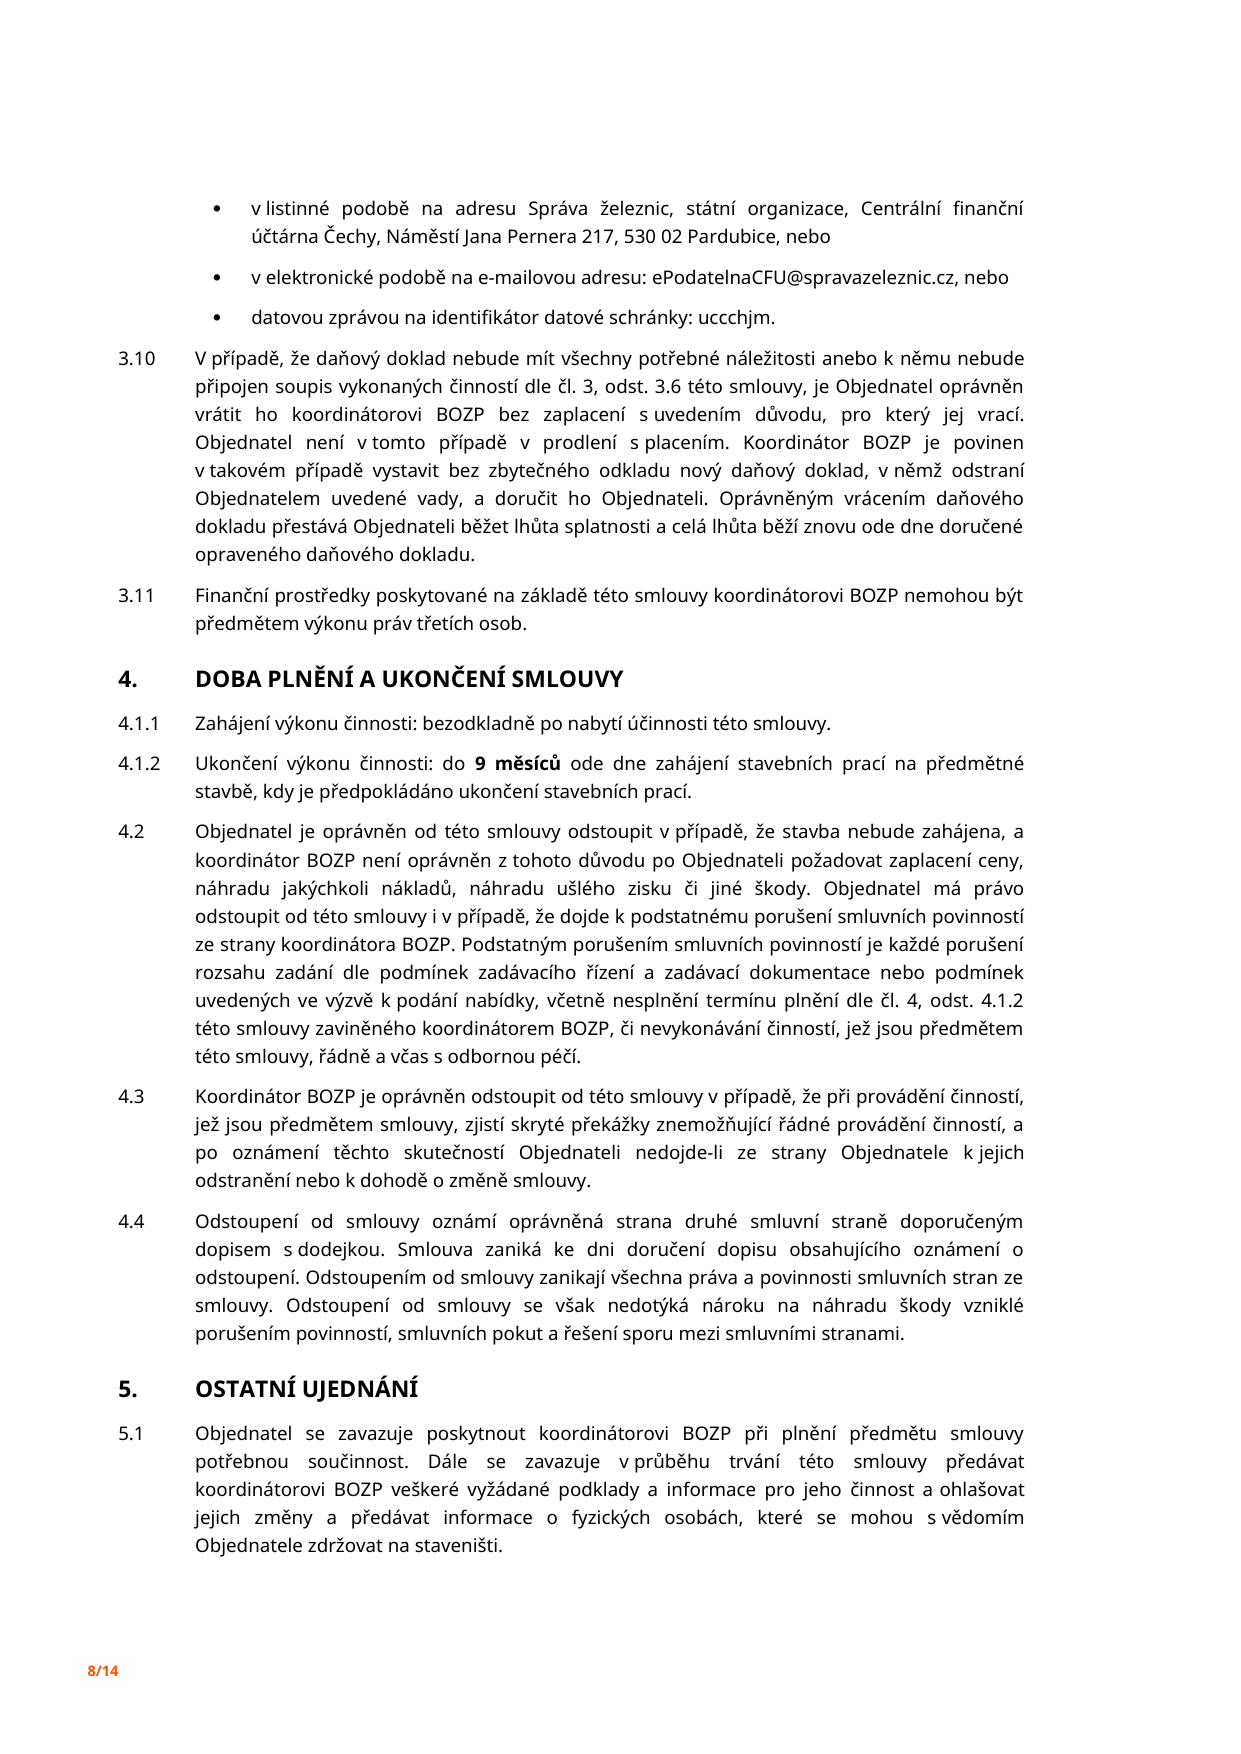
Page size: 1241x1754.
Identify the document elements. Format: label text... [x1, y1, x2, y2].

list Zahájení výkonu činnosti: bezodkladně po nabytí účinnosti této smlouvy. [118, 710, 1024, 735]
list v listinné podobě na adresu Správa železnic, státní organizace, Centrální finanční účtárna Čechy, Náměstí Jana Pernera 217, 530 02 Pardubice, nebo [213, 196, 1024, 249]
list DOBA PLNĚNÍ A UKONČENÍ SMLOUVY [118, 663, 1024, 694]
list Finanční prostředky poskytované na základě této smlouvy koordinátorovi BOZP nemohou být předmětem výkonu práv třetích osob. [118, 582, 1024, 635]
list v elektronické podobě na e-mailovou adresu: ePodatelnaCFU@spravazeleznic.cz, nebo [213, 264, 1024, 290]
list V případě, že daňový doklad nebude mít všechny potřebné náležitosti anebo k němu nebude připojen soupis vykonaných činností dle čl. 3, odst. 3.6 této smlouvy, je Objednatel oprávněn vrátit ho koordinátorovi BOZP bez zaplacení s uvedením důvodu, pro který jej vrací. Objednatel není v tomto případě v prodlení s placením. Koordinátor BOZP je povinen v takovém případě vystavit bez zbytečného odkladu nový daňový doklad, v němž odstraní Objednatelem uvedené vady, a doručit ho Objednateli. Oprávněným vrácením daňového dokladu přestává Objednateli běžet lhůta splatnosti a celá lhůta běží znovu ode dne doručené opraveného daňového dokladu. [118, 345, 1024, 567]
list Ukončení výkonu činnosti: do 9 měsíců ode dne zahájení stavebních prací na předmětné stavbě, kdy je předpokládáno ukončení stavebních prací. [118, 750, 1024, 804]
list Objednatel se zavazuje poskytnout koordinátorovi BOZP při plnění předmětu smlouvy potřebnou součinnost. Dále se zavazuje v průběhu trvání této smlouvy předávat koordinátorovi BOZP veškeré vyžádané podklady a informace pro jeho činnost a ohlašovat jejich změny a předávat informace o fyzických osobách, které se mohou s vědomím Objednatele zdržovat na staveništi. [118, 1420, 1024, 1558]
list Koordinátor BOZP je oprávněn odstoupit od této smlouvy v případě, že při provádění činností, jež jsou předmětem smlouvy, zjistí skryté překážky znemožňující řádné provádění činností, a po oznámení těchto skutečností Objednateli nedojde-li ze strany Objednatele k jejich odstranění nebo k dohodě o změně smlouvy. [118, 1083, 1024, 1193]
list Odstoupení od smlouvy oznámí oprávněná strana druhé smluvní straně doporučeným dopisem s dodejkou. Smlouva zaniká ke dni doručení dopisu obsahujícího oznámení o odstoupení. Odstoupením od smlouvy zanikají všechna práva a povinnosti smluvních stran ze smlouvy. Odstoupení od smlouvy se však nedotýká nároku na náhradu škody vzniklé porušením povinností, smluvních pokut a řešení sporu mezi smluvními stranami. [118, 1208, 1024, 1346]
list Objednatel je oprávněn od této smlouvy odstoupit v případě, že stavba nebude zahájena, a koordinátor BOZP není oprávněn z tohoto důvodu po Objednateli požadovat zaplacení ceny, náhradu jakýchkoli nákladů, náhradu ušlého zisku či jiné škody. Objednatel má právo odstoupit od této smlouvy i v případě, že dojde k podstatnému porušení smluvních povinností ze strany koordinátora BOZP. Podstatným porušením smluvních povinností je každé porušení rozsahu zadání dle podmínek zadávacího řízení a zadávací dokumentace nebo podmínek uvedených ve výzvě k podání nabídky, včetně nesplnění termínu plnění dle čl. 4, odst. 4.1.2 této smlouvy zaviněného koordinátorem BOZP, či nevykonávání činností, jež jsou předmětem této smlouvy, řádně a včas s odbornou péčí. [118, 819, 1024, 1068]
list datovou zprávou na identifikátor datové schránky: uccchjm. [213, 305, 1024, 330]
list OSTATNÍ UJEDNÁNÍ [118, 1373, 1024, 1404]
